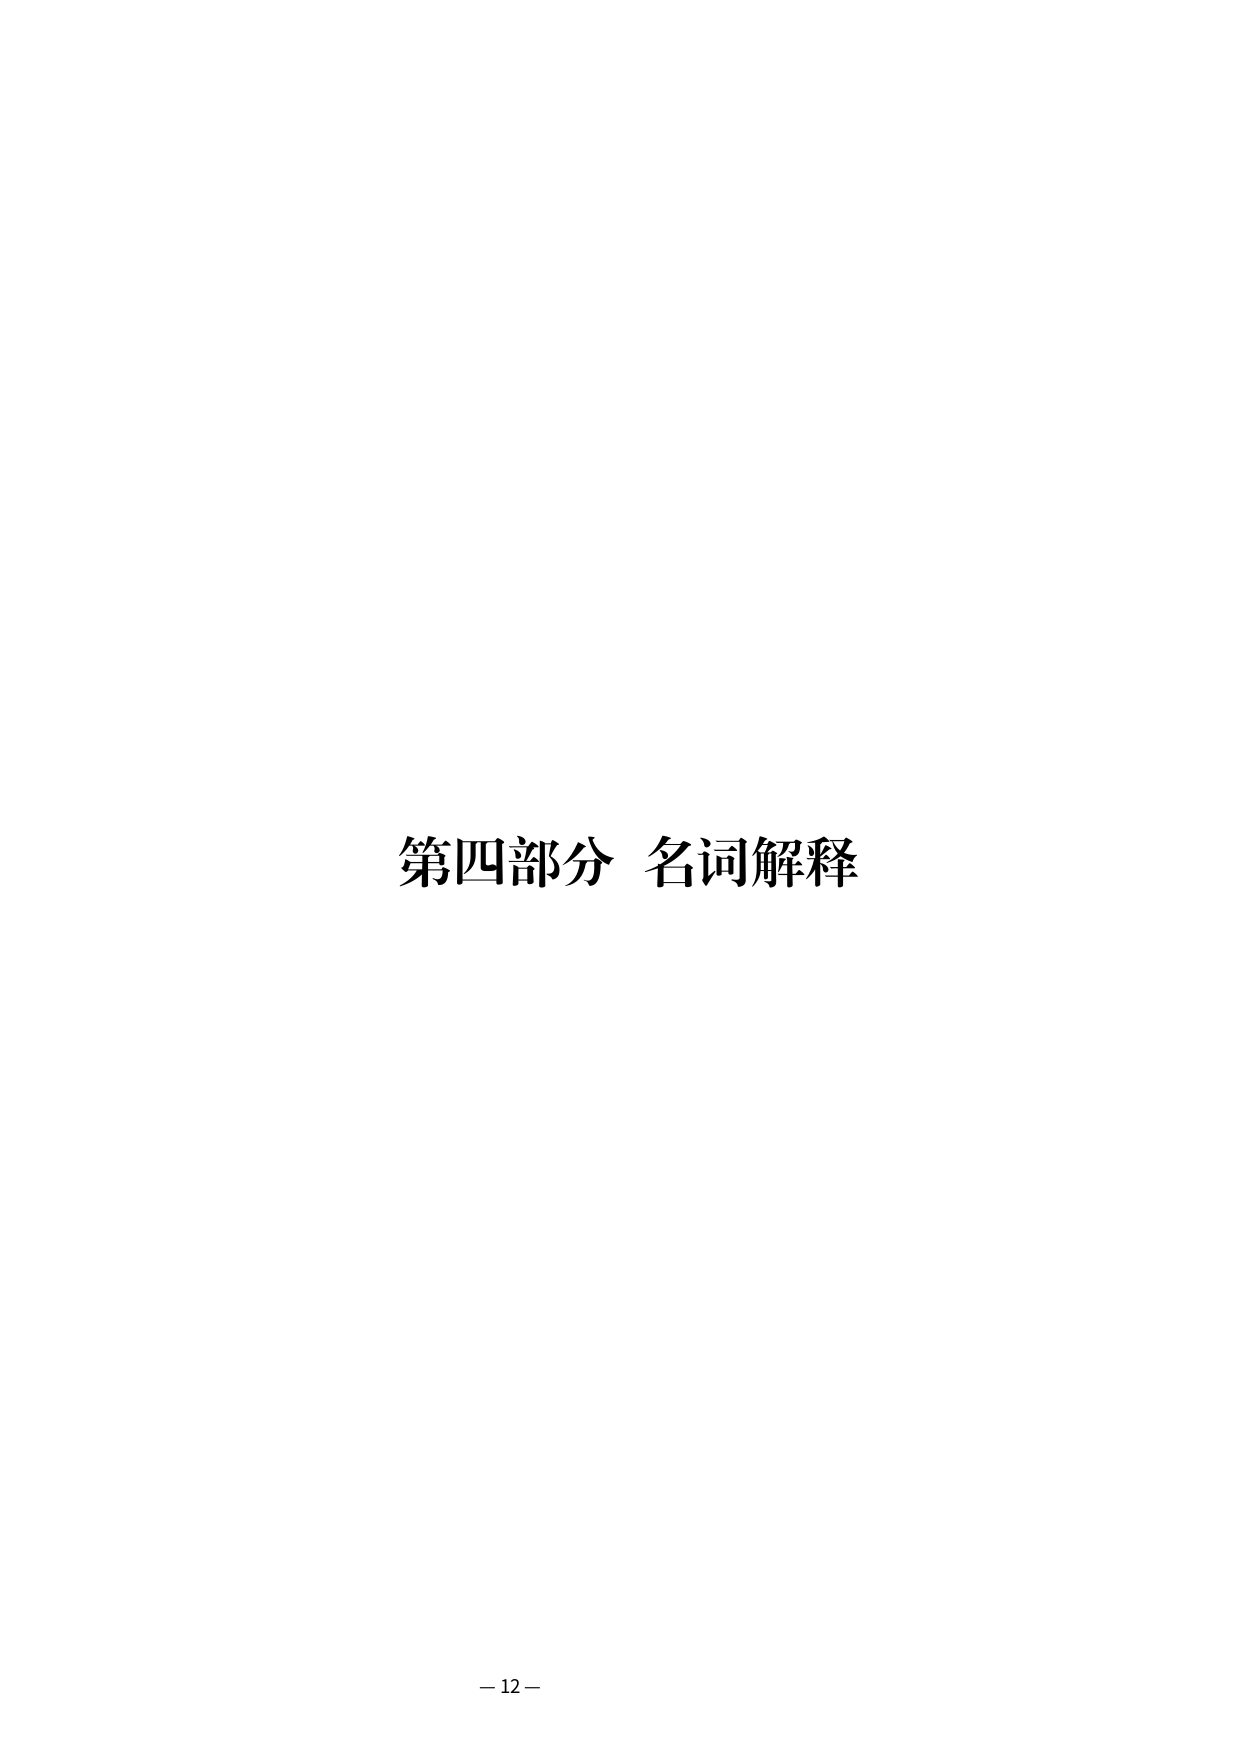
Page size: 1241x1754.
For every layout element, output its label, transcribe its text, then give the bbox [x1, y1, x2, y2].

text 第四部分 名词解释 [118, 833, 1140, 897]
